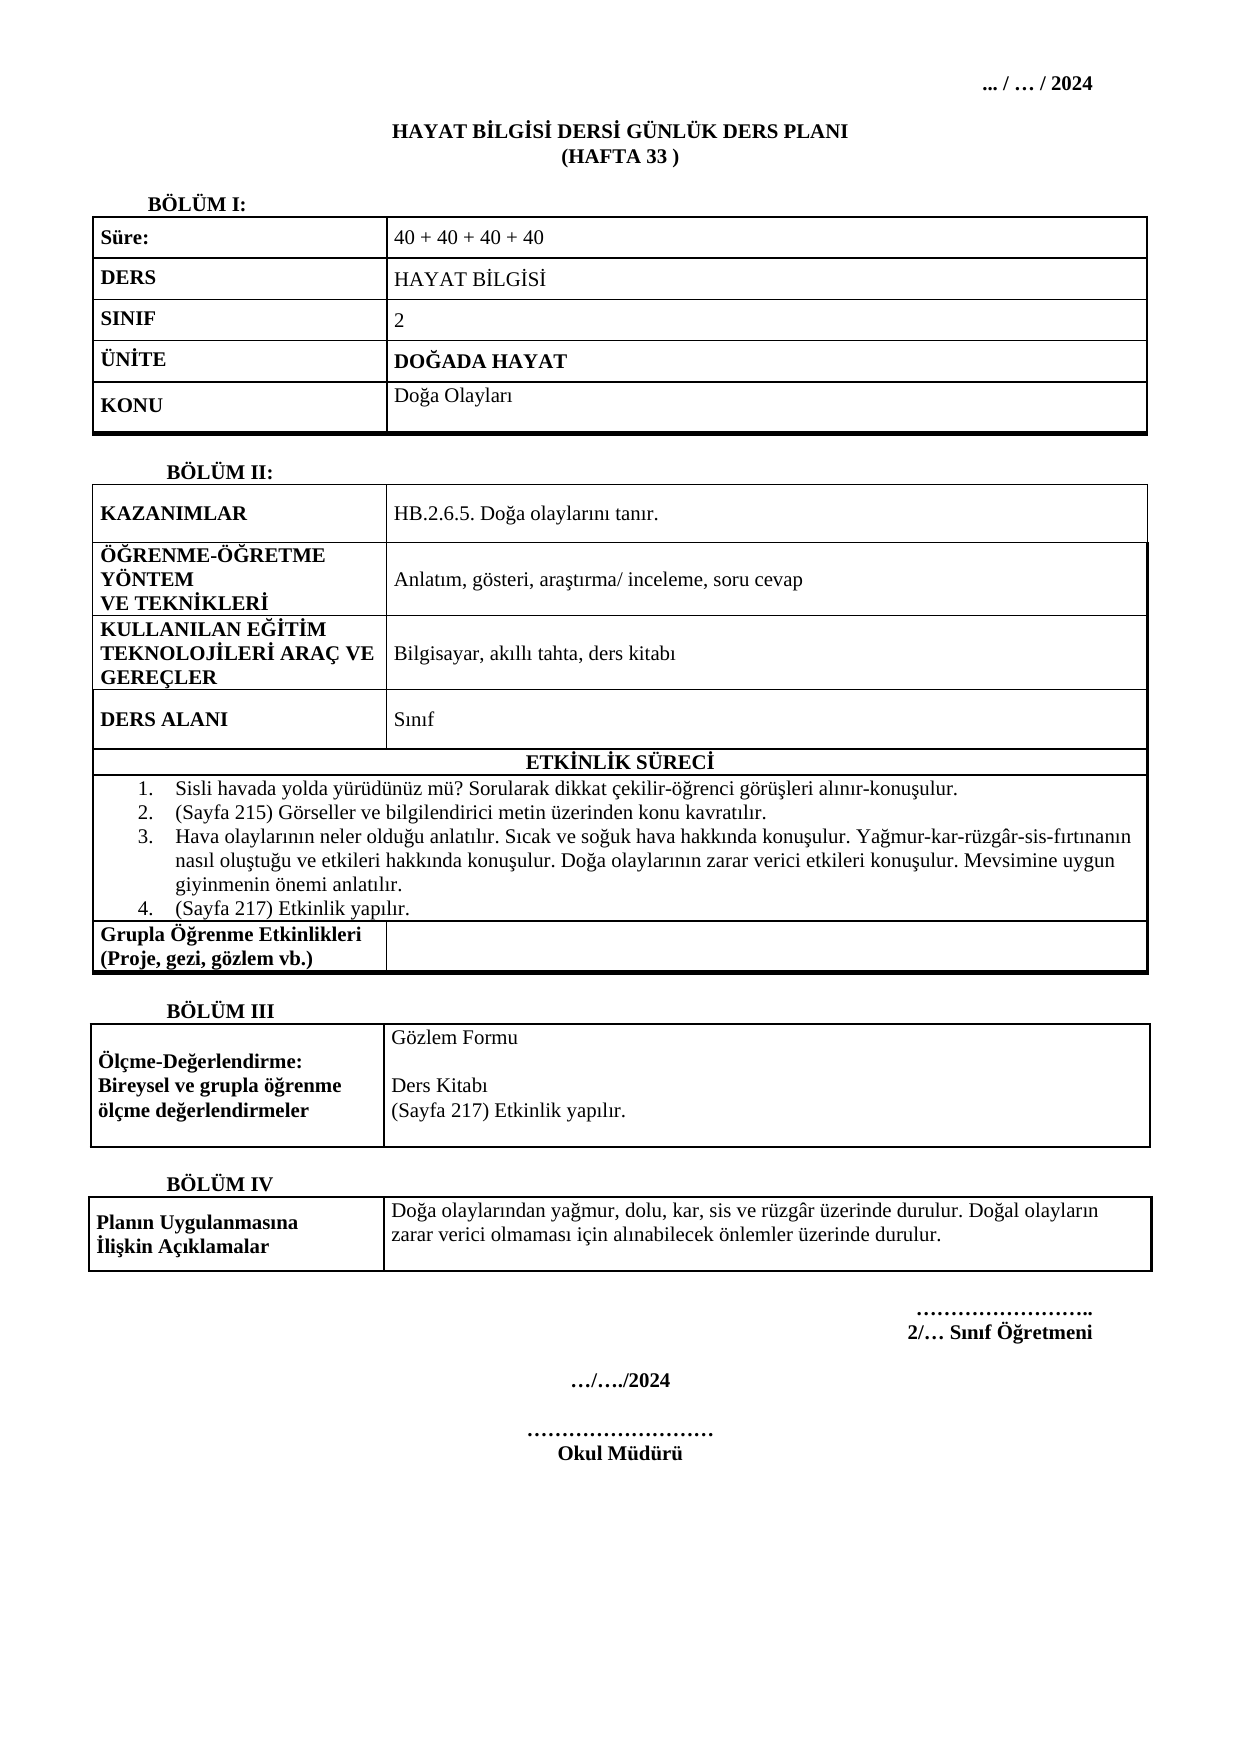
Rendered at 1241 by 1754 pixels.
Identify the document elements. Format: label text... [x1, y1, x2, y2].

table_cell ETKİNLİK SÜRECİ [94, 750, 1146, 774]
table_header Ölçme-Değerlendirme: Bireysel ve grupla öğrenme ölçme değerlendirmeler [92, 1025, 383, 1146]
table_cell [387, 922, 1146, 970]
subtitle BÖLÜM IV [148, 1172, 1092, 1196]
table_header 40 + 40 + 40 + 40 [388, 218, 1146, 257]
table_cell Doğa Olayları [388, 383, 1146, 431]
subtitle BÖLÜM III [148, 999, 1092, 1023]
table_cell Anlatım, gösteri, araştırma/ inceleme, soru cevap [387, 543, 1146, 615]
table_cell Sisli havada yolda yürüdünüz mü? Sorularak dikkat çekilir-öğrenci görüşleri alınır-konuşulur. (Sayfa 215) Görseller ve bilgilendirici metin üzerinden konu kavratılır. Hava olaylarının neler olduğu anlatılır. Sıcak ve soğuk hava hakkında konuşulur. Yağmur-kar-rüzgâr-sis-fırtınanın nasıl oluştuğu ve etkileri hakkında konuşulur. Doğa olaylarının zarar verici etkileri konuşulur. Mevsimine uygun giyinmenin önemi anlatılır. (Sayfa 217) Etkinlik yapılır. [94, 776, 1146, 920]
text …………………….. [148, 1296, 1092, 1320]
text (HAFTA 33 ) [148, 143, 1092, 168]
table_cell ÖĞRENME-ÖĞRETME YÖNTEM VE TEKNİKLERİ [93, 543, 386, 615]
table_header Planın Uygulanmasına İlişkin Açıklamalar [90, 1198, 383, 1270]
text HAYAT BİLGİSİ DERSİ GÜNLÜK DERS PLANI [148, 119, 1092, 143]
table_cell DOĞADA HAYAT [388, 341, 1146, 381]
table_header HB.2.6.5. Doğa olaylarını tanır. [387, 485, 1147, 542]
text ……………………… [148, 1417, 1092, 1441]
table_cell SINIF [94, 300, 386, 340]
table_cell DERS [94, 259, 386, 298]
table_header Doğa olaylarından yağmur, dolu, kar, sis ve rüzgâr üzerinde durulur. Doğal olayların zarar verici olmaması için alınabilecek önlemler üzerinde durulur. [385, 1198, 1150, 1270]
text ... / … / 2024 [148, 71, 1092, 95]
table_header Süre: [94, 218, 386, 257]
text BÖLÜM I: [148, 192, 1092, 216]
table_cell Sınıf [387, 690, 1146, 748]
text 2/… Sınıf Öğretmeni [148, 1320, 1092, 1344]
table_cell 2 [388, 300, 1146, 340]
table_cell KONU [94, 383, 386, 431]
table_cell DERS ALANI [94, 690, 386, 748]
table_header Gözlem Formu Ders Kitabı (Sayfa 217) Etkinlik yapılır. [385, 1025, 1149, 1146]
text BÖLÜM II: [148, 459, 1092, 484]
table_header KAZANIMLAR [93, 485, 386, 542]
table_cell KULLANILAN EĞİTİM TEKNOLOJİLERİ ARAÇ VE GEREÇLER [93, 616, 386, 689]
text …/…./2024 [148, 1368, 1092, 1392]
text Okul Müdürü [148, 1441, 1092, 1465]
table_cell ÜNİTE [94, 341, 386, 381]
table_cell Bilgisayar, akıllı tahta, ders kitabı [387, 616, 1146, 689]
table_cell Grupla Öğrenme Etkinlikleri (Proje, gezi, gözlem vb.) [94, 922, 386, 970]
table_cell HAYAT BİLGİSİ [388, 259, 1146, 298]
